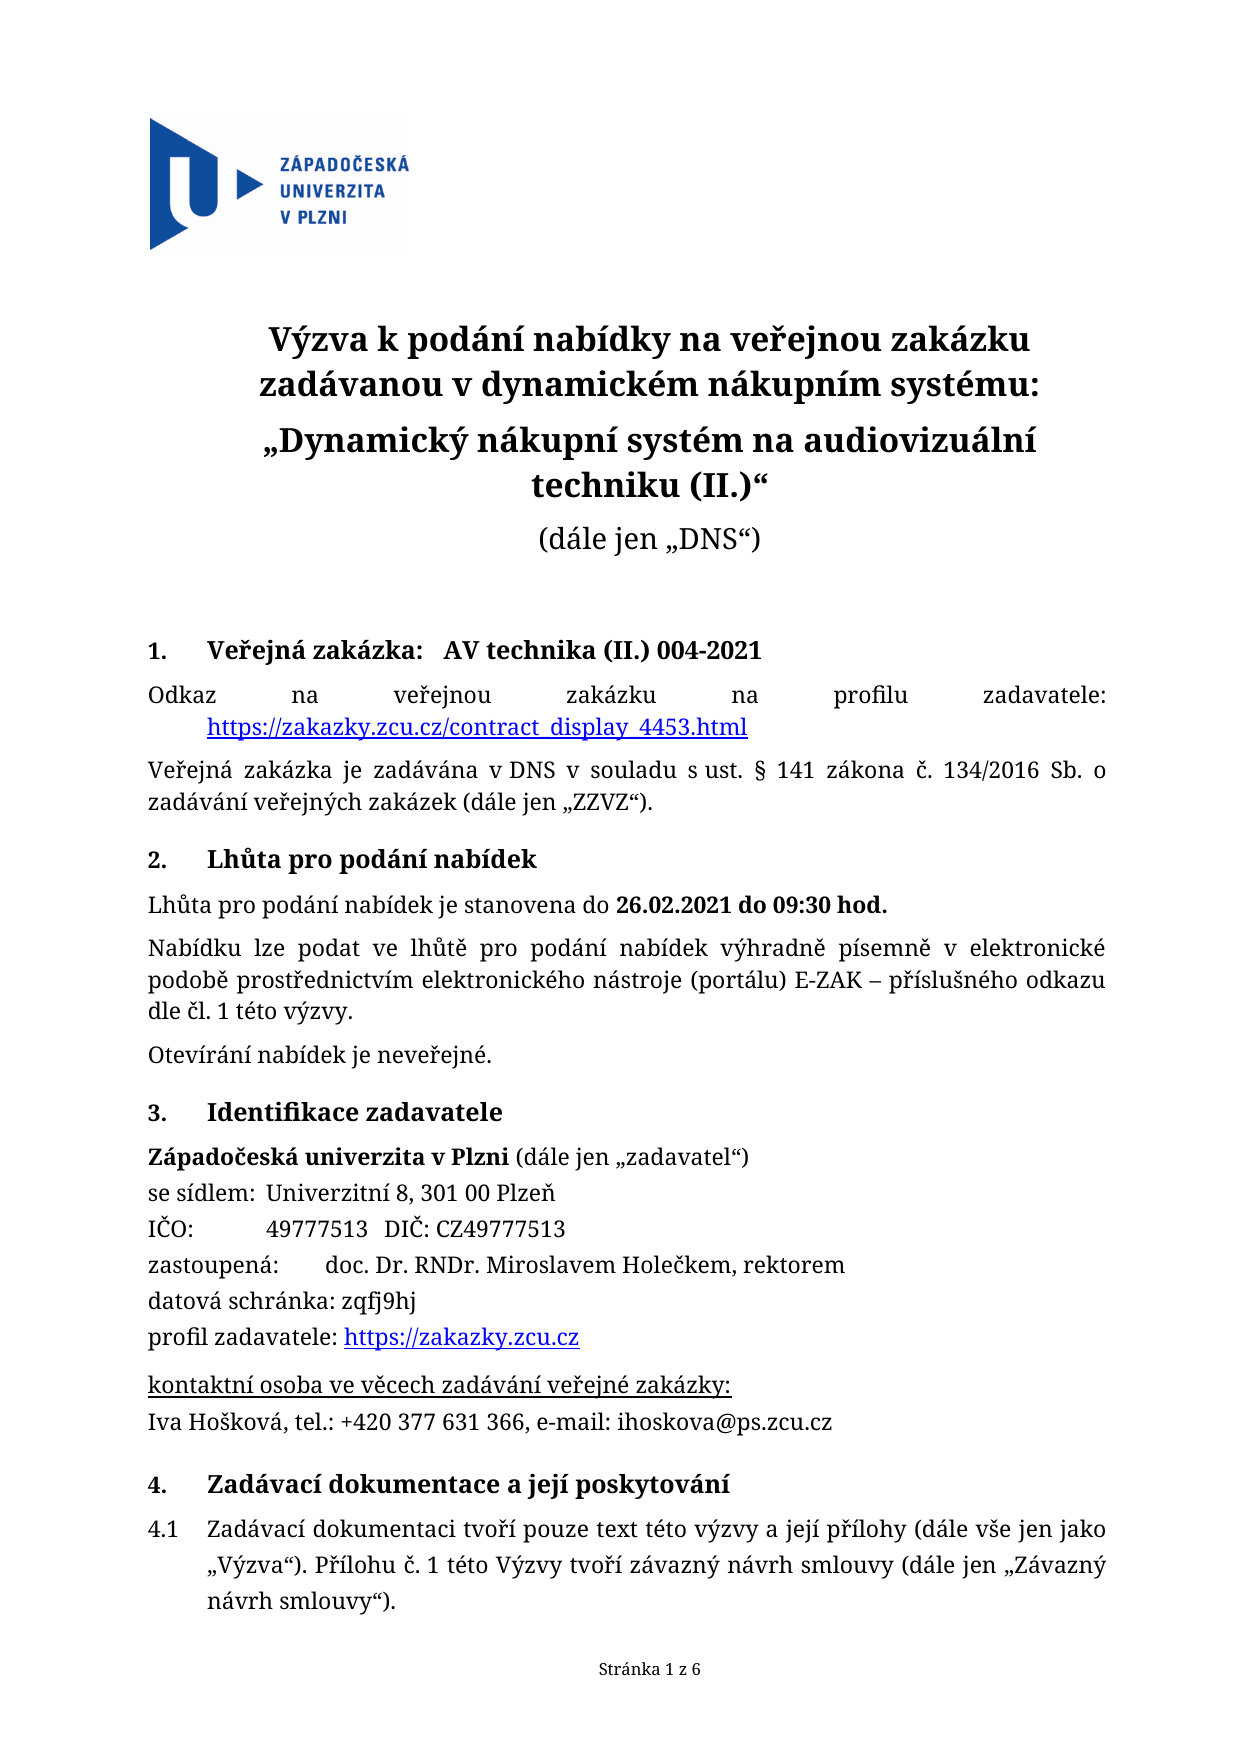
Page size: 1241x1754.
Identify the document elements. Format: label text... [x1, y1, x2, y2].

subtitle Veřejná zakázka: AV technika (II.) 004-2021 [148, 633, 1107, 667]
text Veřejná zakázka je zadávána v DNS v souladu s ust. § 141 zákona č. 134/2016 Sb. o zadávání veřejných zakázek (dále jen „ZZVZ“). [148, 754, 1107, 817]
text Iva Hošková, tel.: +420 377 631 366, e-mail: ihoskova@ps.zcu.cz [148, 1405, 1107, 1437]
subtitle Lhůta pro podání nabídek [148, 842, 1107, 876]
list Zadávací dokumentaci tvoří pouze text této výzvy a její přílohy (dále vše jen jako „Výzva“). Přílohu č. 1 této Výzvy tvoří závazný návrh smlouvy (dále jen „Závazný návrh smlouvy“). [148, 1513, 1107, 1616]
text zastoupená: doc. Dr. RNDr. Miroslavem Holečkem, rektorem [148, 1249, 1107, 1280]
text Otevírání nabídek je neveřejné. [148, 1038, 1107, 1070]
text „Dynamický nákupní systém na audiovizuální techniku (II.)“ [192, 417, 1107, 508]
text Západočeská univerzita v Plzni (dále jen „zadavatel“) [148, 1141, 1107, 1173]
text IČO: 49777513 DIČ: CZ49777513 [148, 1213, 1107, 1244]
text Výzva k podání nabídky na veřejnou zakázku zadávanou v dynamickém nákupním systému: [192, 316, 1107, 406]
text Lhůta pro podání nabídek je stanovena do 26.02.2021 do 09:30 hod. [148, 888, 1107, 920]
text (dále jen „DNS“) [192, 518, 1107, 558]
text Nabídku lze podat ve lhůtě pro podání nabídek výhradně písemně v elektronické podobě prostřednictvím elektronického nástroje (portálu) E-ZAK – příslušného odkazu dle čl. 1 této výzvy. [148, 932, 1107, 1026]
subtitle Zadávací dokumentace a její poskytování [148, 1466, 1107, 1500]
text Odkaz na veřejnou zakázku na profilu zadavatele: https://zakazky.zcu.cz/contract_display_4453.html [148, 679, 1107, 742]
subtitle Identifikace zadavatele [148, 1095, 1107, 1129]
text datová schránka: zqfj9hj [148, 1285, 1107, 1316]
text profil zadavatele: https://zakazky.zcu.cz [148, 1321, 1107, 1352]
text se sídlem: Univerzitní 8, 301 00 Plzeň [148, 1177, 1107, 1208]
text kontaktní osoba ve věcech zadávání veřejné zakázky: [148, 1369, 1107, 1401]
picture [150, 118, 409, 250]
